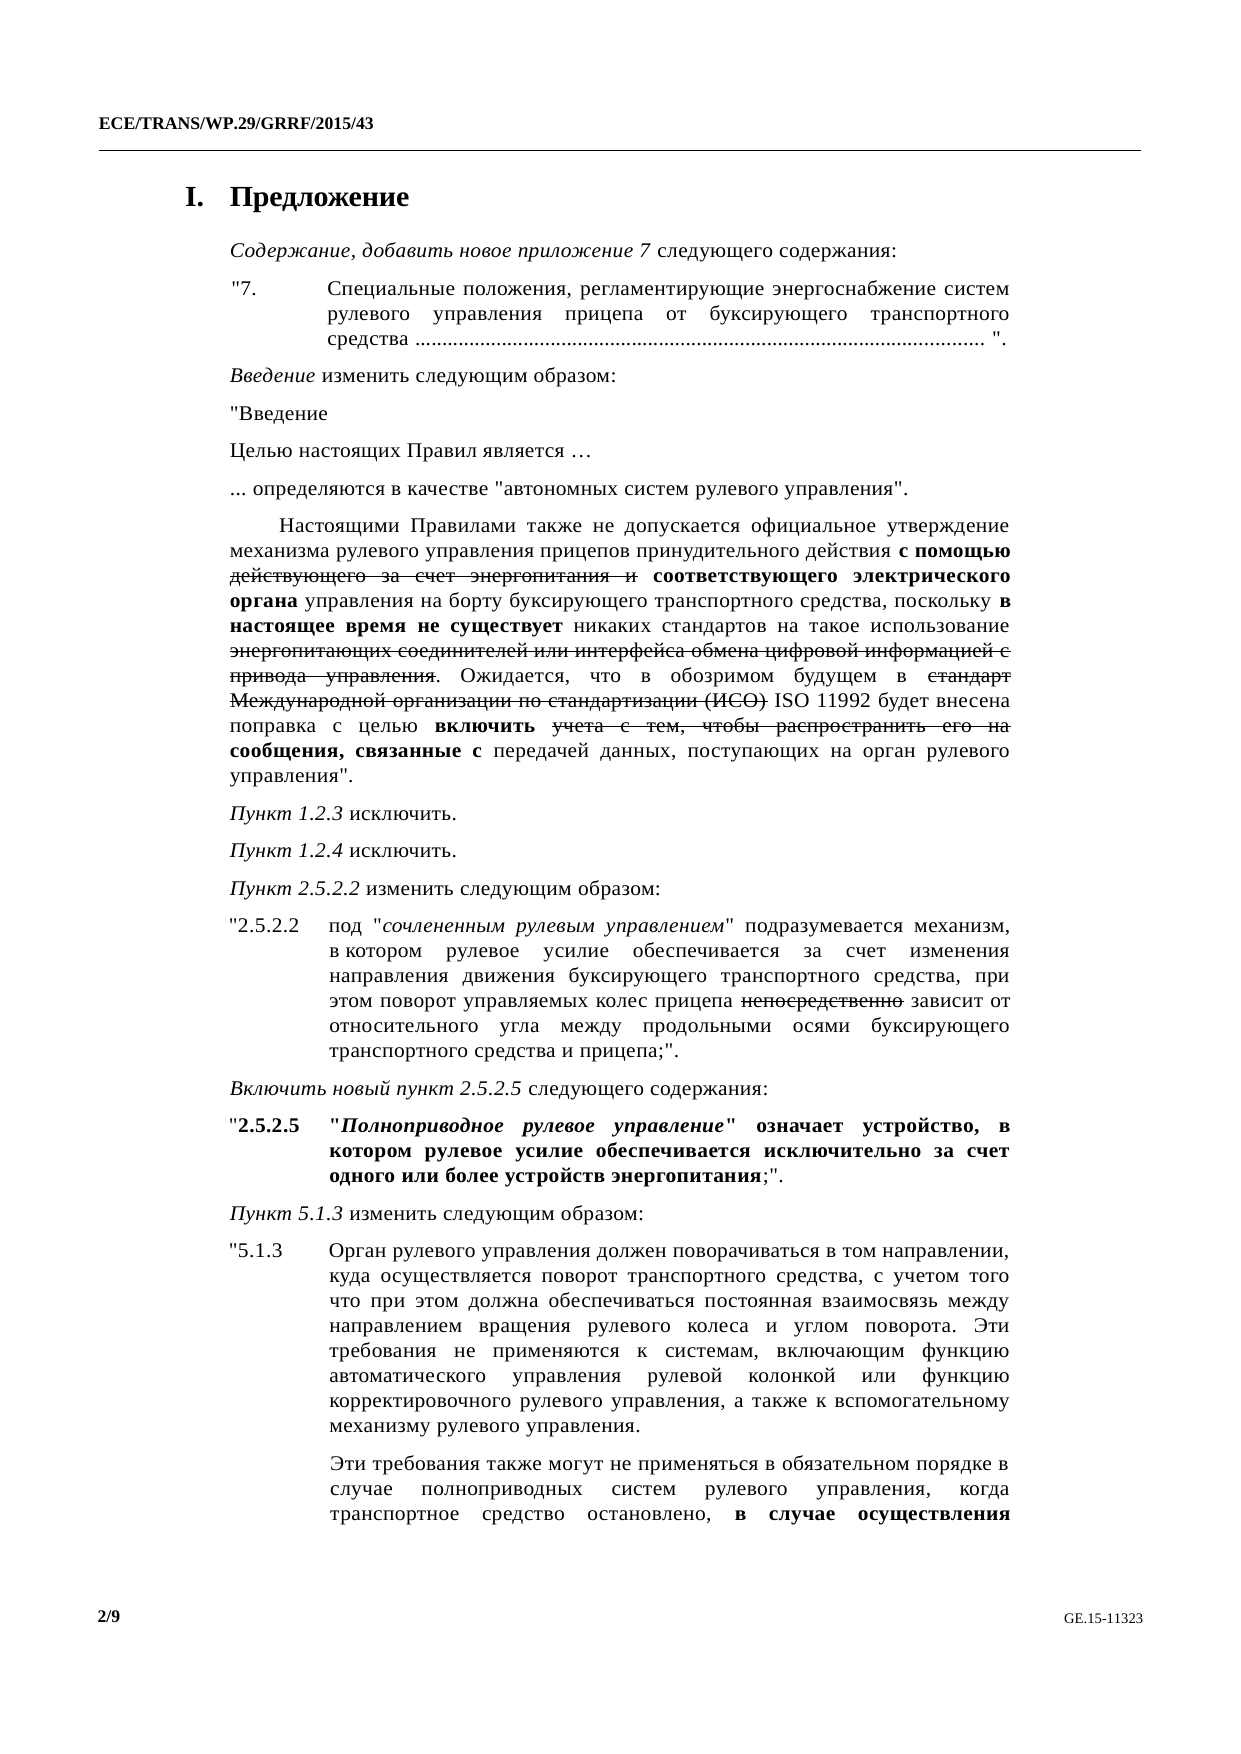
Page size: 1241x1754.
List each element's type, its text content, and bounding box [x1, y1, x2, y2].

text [330, 1450, 1011, 1525]
text Пункт 1.2.4 исключить. [229, 838, 1011, 863]
text Пункт 2.5.2.2 изменить следующим образом: [229, 875, 1011, 900]
text ... определяются в качестве "автономных систем рулевого управления". [229, 475, 1011, 500]
text "5.1.3 Орган рулевого управления должен поворачиваться в том направлении, куда осуществляется поворот транспортного средства, с учетом того что при этом должна обеспечиваться постоянная взаимосвязь между направлением вращения рулевого колеса и углом поворота. Эти требования не применяются к системам, включающим функцию автоматического управления рулевой колонкой или функцию корректировочного рулевого управления, а также к вспомогательному механизму рулевого управления. [229, 1238, 1011, 1438]
text "7. Специальные положения, регламентирующие энергоснабжение систем рулевого управления прицепа от буксирующего транспортного средства ". [231, 275, 1011, 350]
text Настоящими Правилами также не допускается официальное утверждение механизма рулевого управления прицепов принудительного действия с помощью действующего за счет энергопитания и соответствующего электрического органа управления на борту буксирующего транспортного средства, поскольку в настоящее время не существует никаких стандартов на такое использование энергопитающих соединителей или интерфейса обмена цифровой информацией с привода управления. Ожидается, что в обозримом будущем в стандарт Международной организации по стандартизации (ИСО) ISO 11992 будет внесена поправка с целью включить учета с тем, чтобы распространить его на сообщения, связанные с передачей данных, поступающих на орган рулевого управления". [229, 513, 1011, 651]
text Целью настоящих Правил является … [229, 438, 1011, 463]
text Пункт 1.2.3 исключить. [229, 800, 1011, 825]
text Содержание, добавить новое приложение 7 следующего содержания: [229, 238, 1011, 263]
text Включить новый пункт 2.5.2.5 следующего содержания: [229, 1075, 1011, 1100]
text "2.5.2.5 "Полноприводное рулевое управление" означает устройство, в котором рулевое усилие обеспечивается исключительно за счет одного или более устройств энергопитания;". [229, 1113, 1011, 1188]
text "Введение [229, 400, 1011, 425]
text Пункт 5.1.3 изменить следующим образом: [229, 1200, 1011, 1225]
text I. Предложение [97, 181, 1011, 213]
text "2.5.2.2 под "сочлененным рулевым управлением" подразумевается механизм, в котором рулевое усилие обеспечивается за счет изменения направления движения буксирующего транспортного средства, при этом поворот управляемых колес прицепа непосредственно зависит от относительного угла между продольными осями буксирующего транспортного средства и прицепа;". [229, 913, 1011, 1063]
text Введение изменить следующим образом: [229, 363, 1011, 388]
text Настоящими Правилами также не допускается официальное утверждение механизма рулевого управления прицепов принудительного действия с помощью действующего за счет энергопитания и соответствующего электрического органа управления на борту буксирующего транспортного средства, поскольку в настоящее время не существует никаких стандартов на такое использование энергопитающих соединителей или интерфейса обмена цифровой информацией с привода управления. Ожидается, что в обозримом будущем в стандарт Международной организации по стандартизации (ИСО) ISO 11992 будет внесена поправка с целью включить учета с тем, чтобы распространить его на сообщения, связанные с передачей данных, поступающих на орган рулевого управления". [229, 652, 1011, 788]
